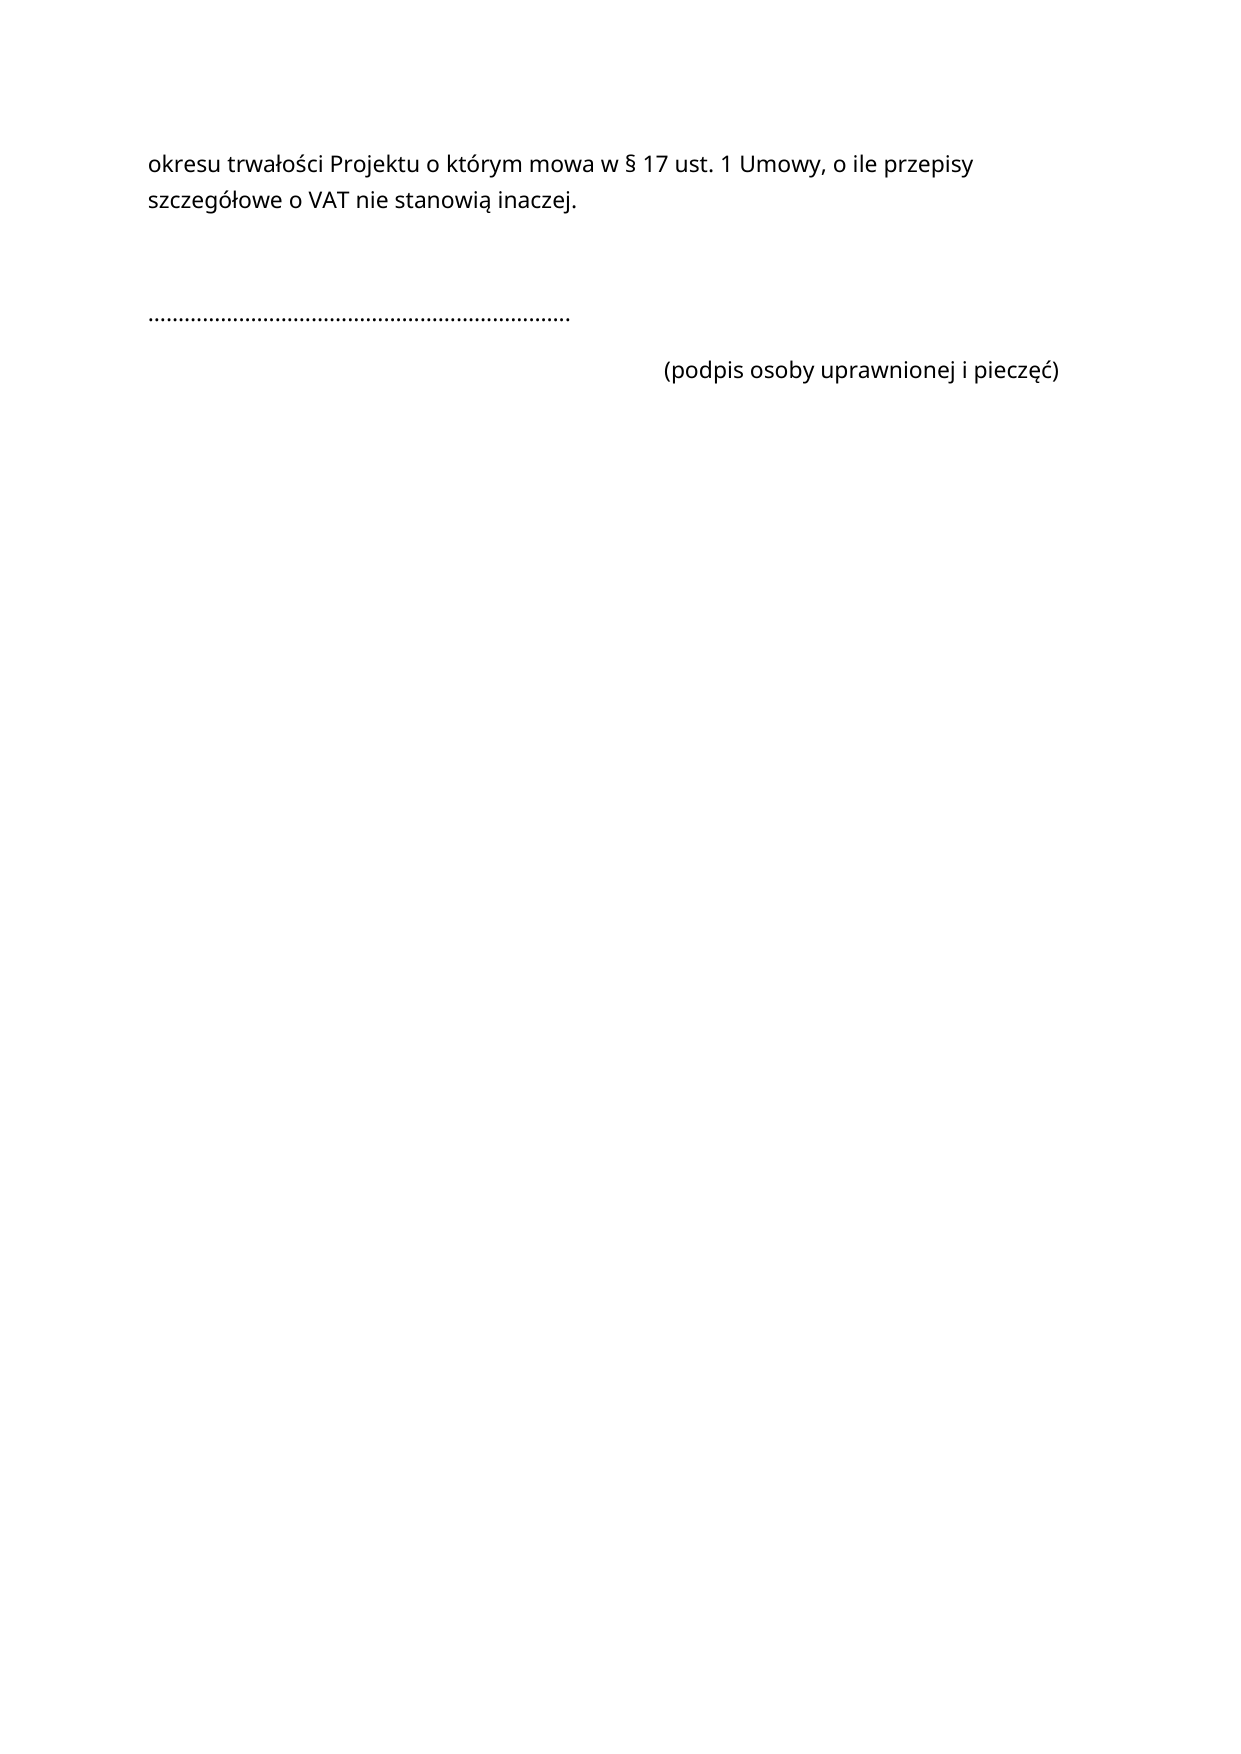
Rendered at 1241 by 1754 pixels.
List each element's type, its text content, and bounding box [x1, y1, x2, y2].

text ……………………………………………………………. [148, 297, 1093, 328]
text (podpis osoby uprawnionej i pieczęć) [148, 354, 1093, 385]
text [148, 148, 1093, 215]
